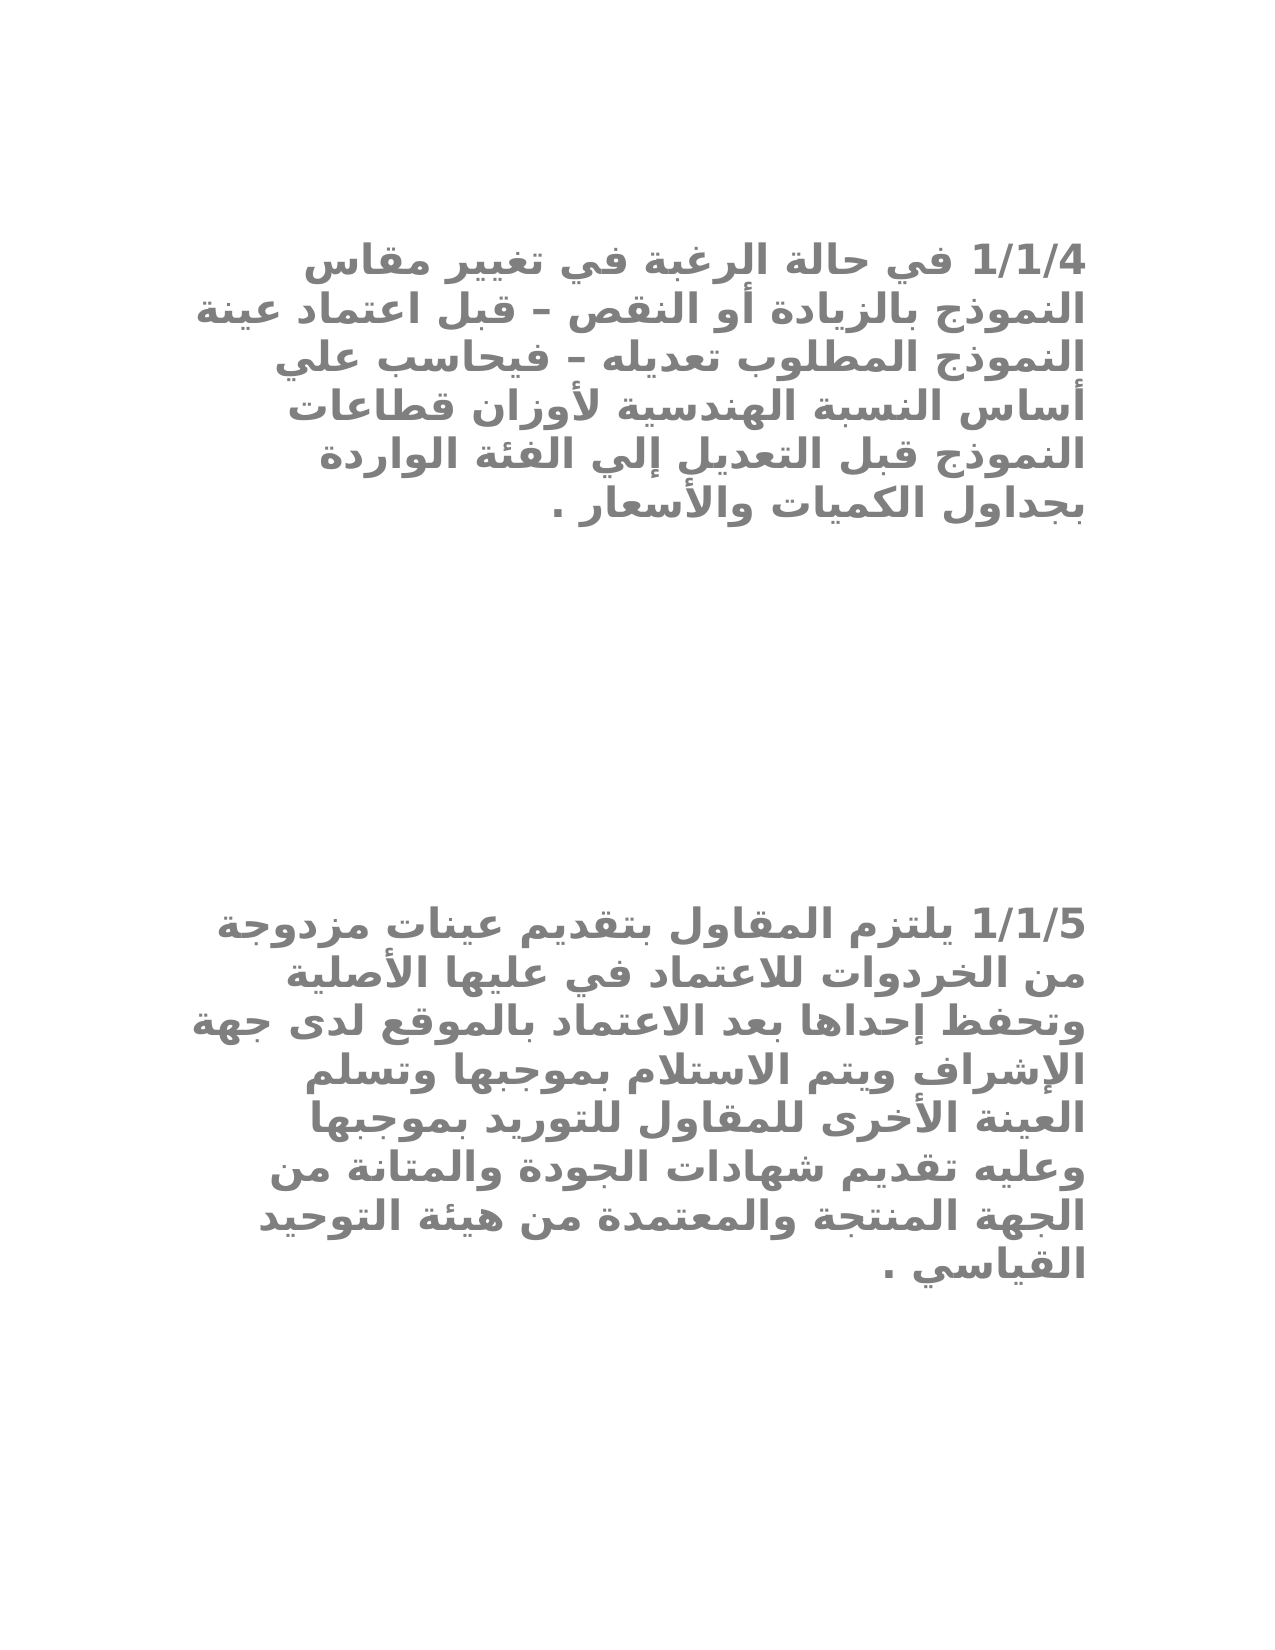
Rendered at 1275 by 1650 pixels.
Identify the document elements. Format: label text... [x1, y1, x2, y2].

text 1/1/4 في حالة الرغبة في تغيير مقاس النموذج بالزيادة أو النقص – قبل اعتماد عينة النموذج المطلوب تعديله – فيحاسب علي أساس النسبة الهندسية لأوزان قطاعات النموذج قبل التعديل إلي الفئة الواردة بجداول الكميات والأسعار . [187, 236, 1087, 527]
text 1/1/5 يلتزم المقاول بتقديم عينات مزدوجة من الخردوات للاعتماد في عليها الأصلية وتحفظ إحداها بعد الاعتماد بالموقع لدى جهة الإشراف ويتم الاستلام بموجبها وتسلم العينة الأخرى للمقاول للتوريد بموجبها وعليه تقديم شهادات الجودة والمتانة من الجهة المنتجة والمعتمدة من هيئة التوحيد القياسي . [187, 900, 1087, 1288]
